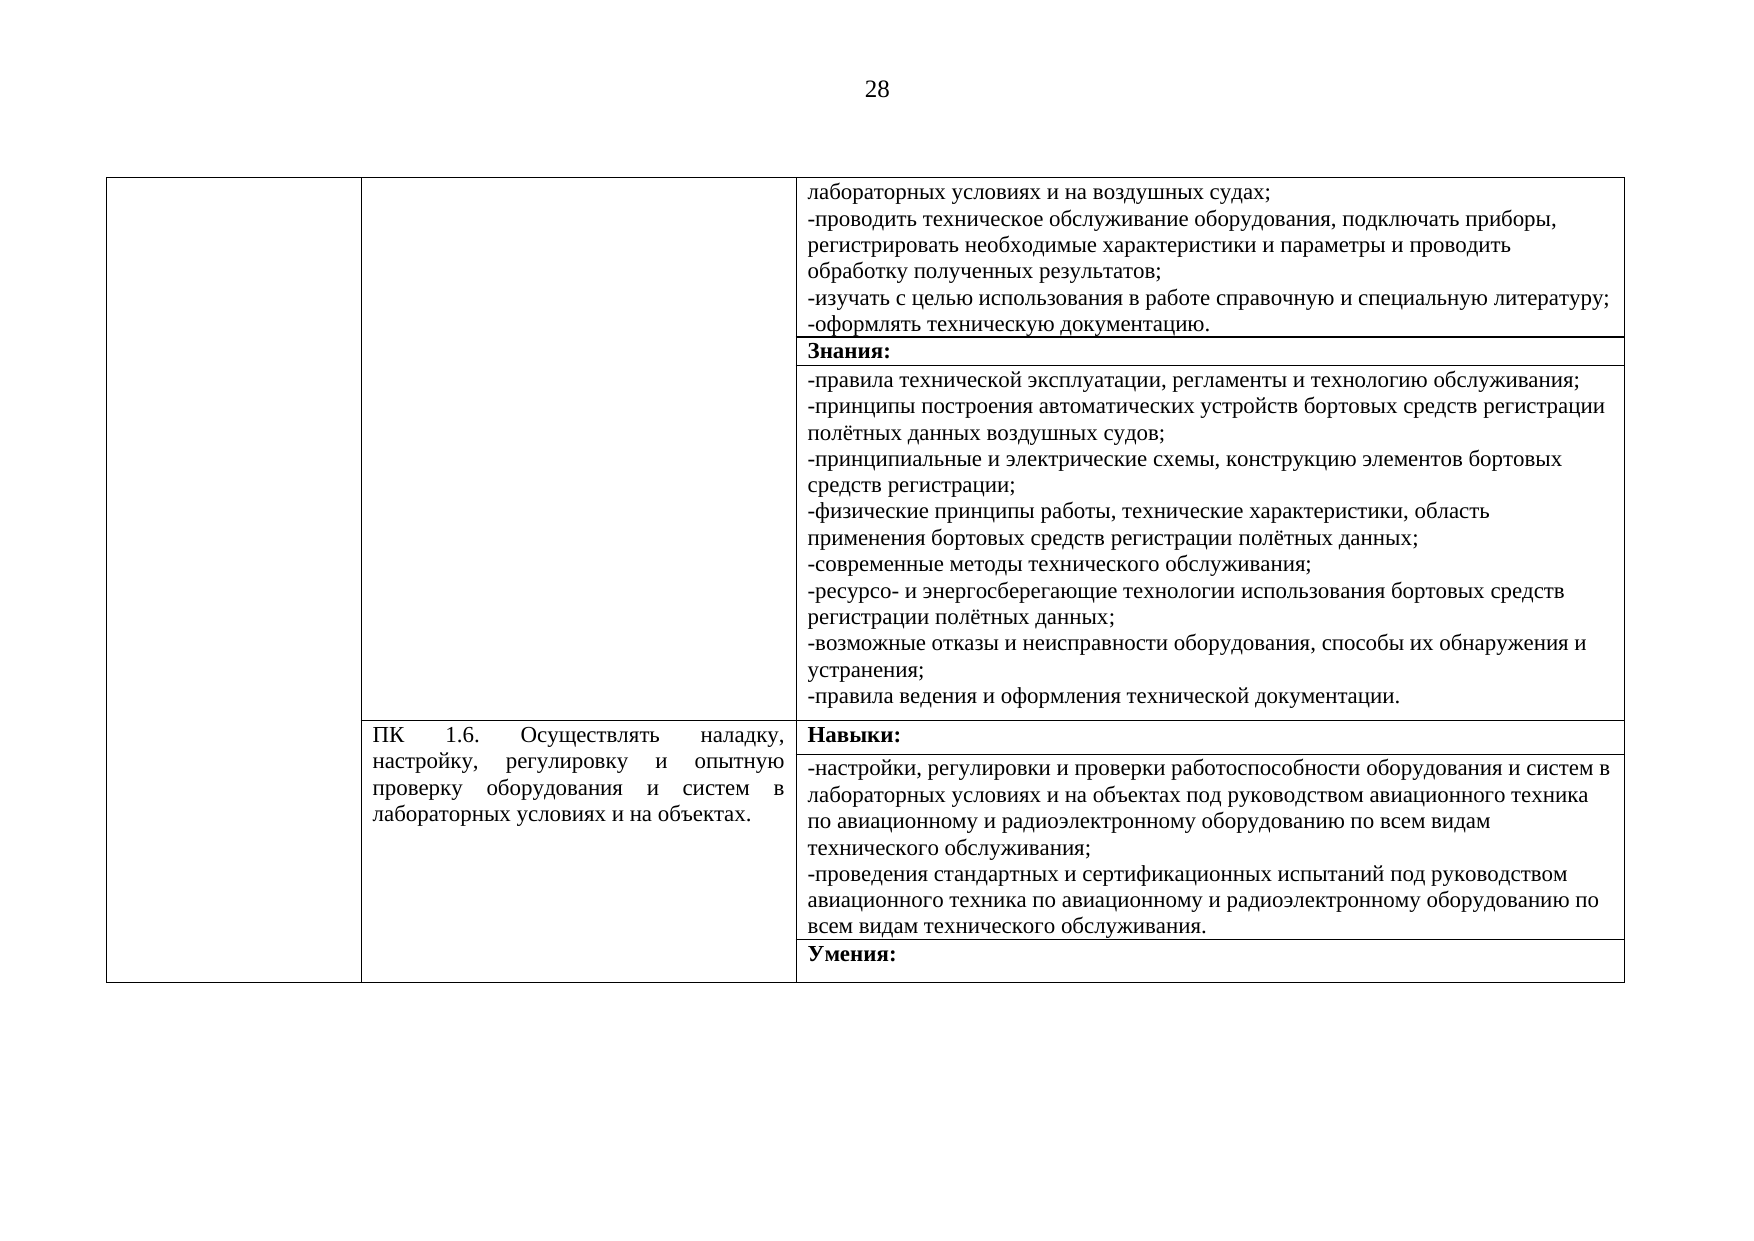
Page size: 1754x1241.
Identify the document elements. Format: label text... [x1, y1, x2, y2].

table_cell -настройки, регулировки и проверки работоспособности оборудования и систем в лабораторных условиях и на объектах под руководством авиационного техника по авиационному и радиоэлектронному оборудованию по всем видам технического обслуживания; -проведения стандартных и сертификационных испытаний под руководством авиационного техника по авиационному и радиоэлектронному оборудованию по всем видам технического обслуживания. [797, 755, 1624, 939]
table_cell Знания: [797, 338, 1624, 365]
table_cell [797, 178, 1624, 336]
table_cell -правила технической эксплуатации, регламенты и технологию обслуживания; -принципы построения автоматических устройств бортовых средств регистрации полётных данных воздушных судов; -принципиальные и электрические схемы, конструкцию элементов бортовых средств регистрации; -физические принципы работы, технические характеристики, область применения бортовых средств регистрации полётных данных; -современные методы технического обслуживания; -ресурсо- и энергосберегающие технологии использования бортовых средств регистрации полётных данных; -возможные отказы и неисправности оборудования, способы их обнаружения и устранения; -правила ведения и оформления технической документации. [797, 366, 1624, 720]
table_cell Навыки: [797, 721, 1624, 753]
table_cell Умения: [797, 940, 1624, 982]
table_cell ПК 1.6. Осуществлять наладку, настройку, регулировку и опытную проверку оборудования и систем в лабораторных условиях и на объектах. [362, 721, 796, 982]
